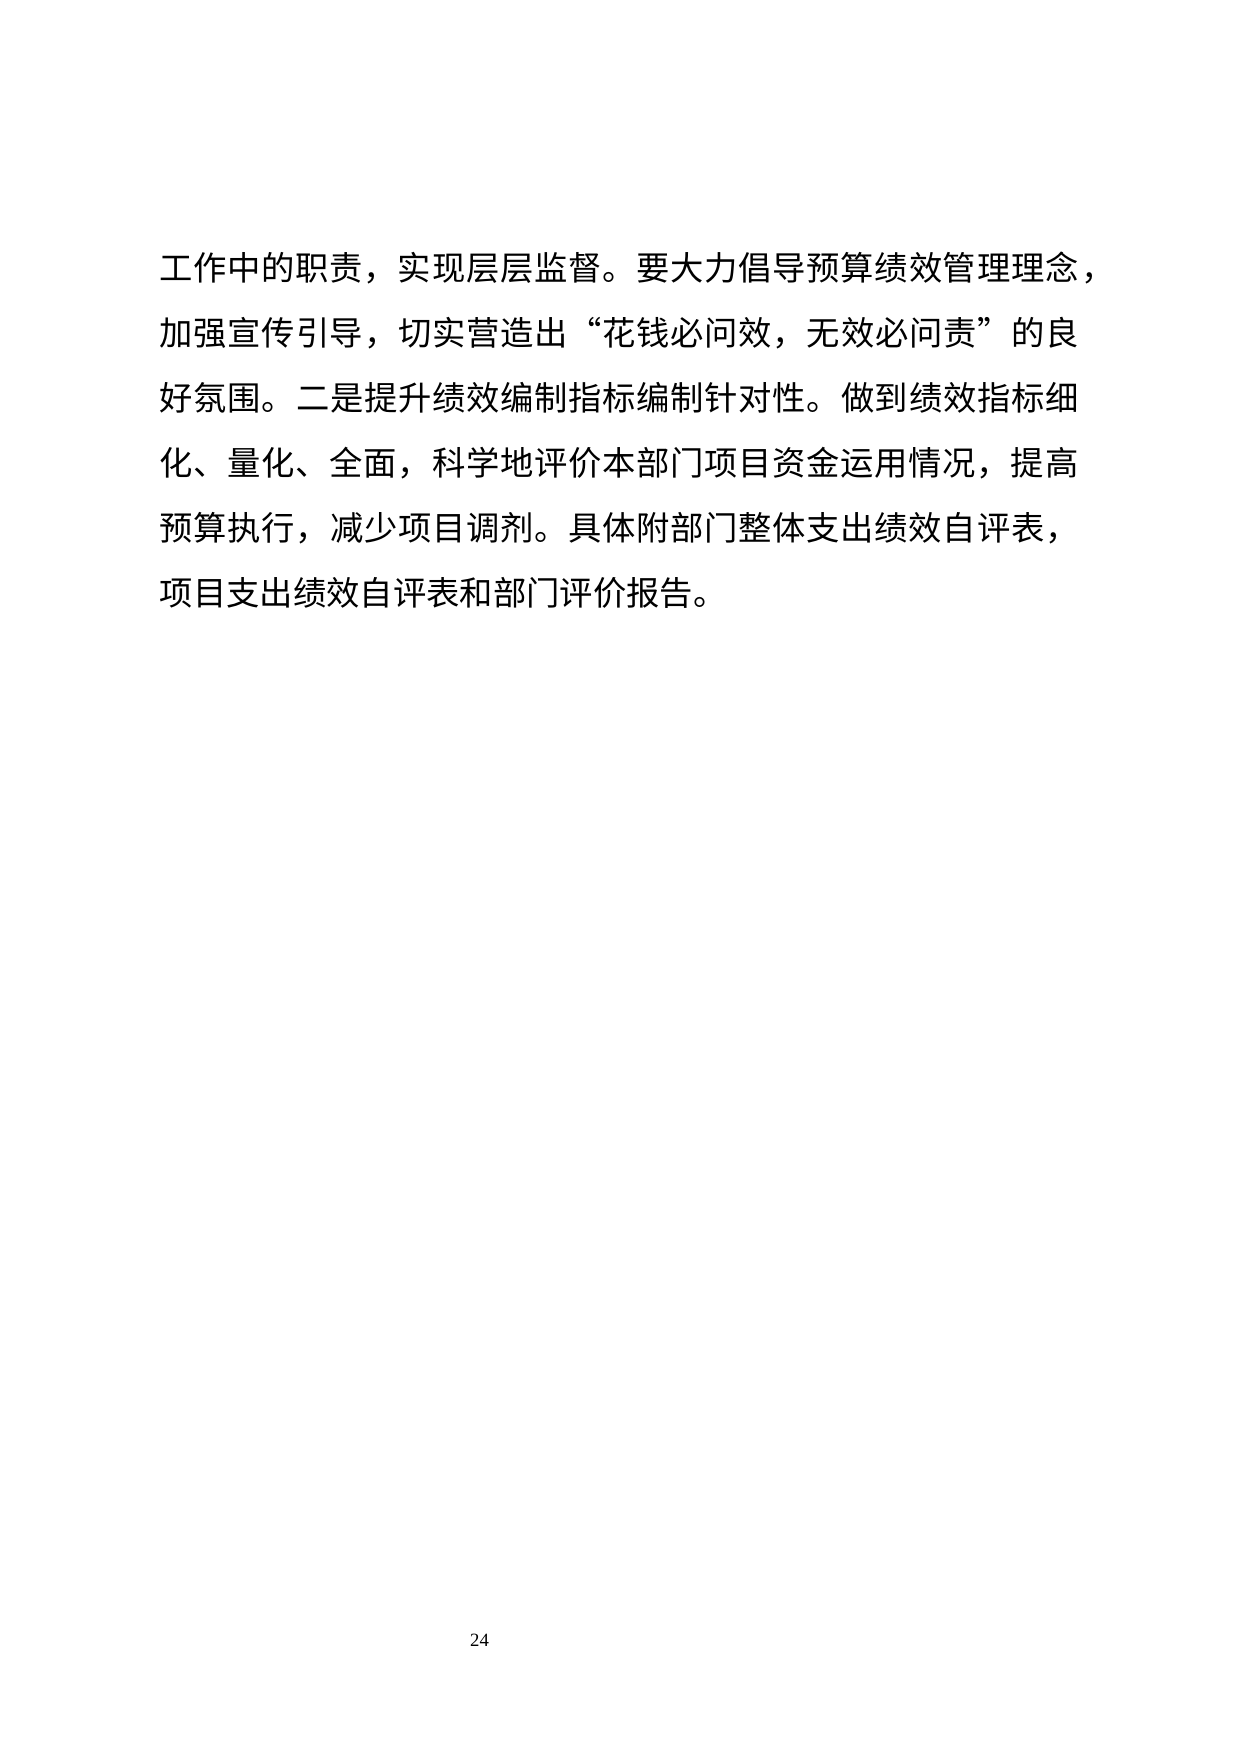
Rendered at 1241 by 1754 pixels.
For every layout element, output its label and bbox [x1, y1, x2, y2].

text [159, 233, 1081, 623]
